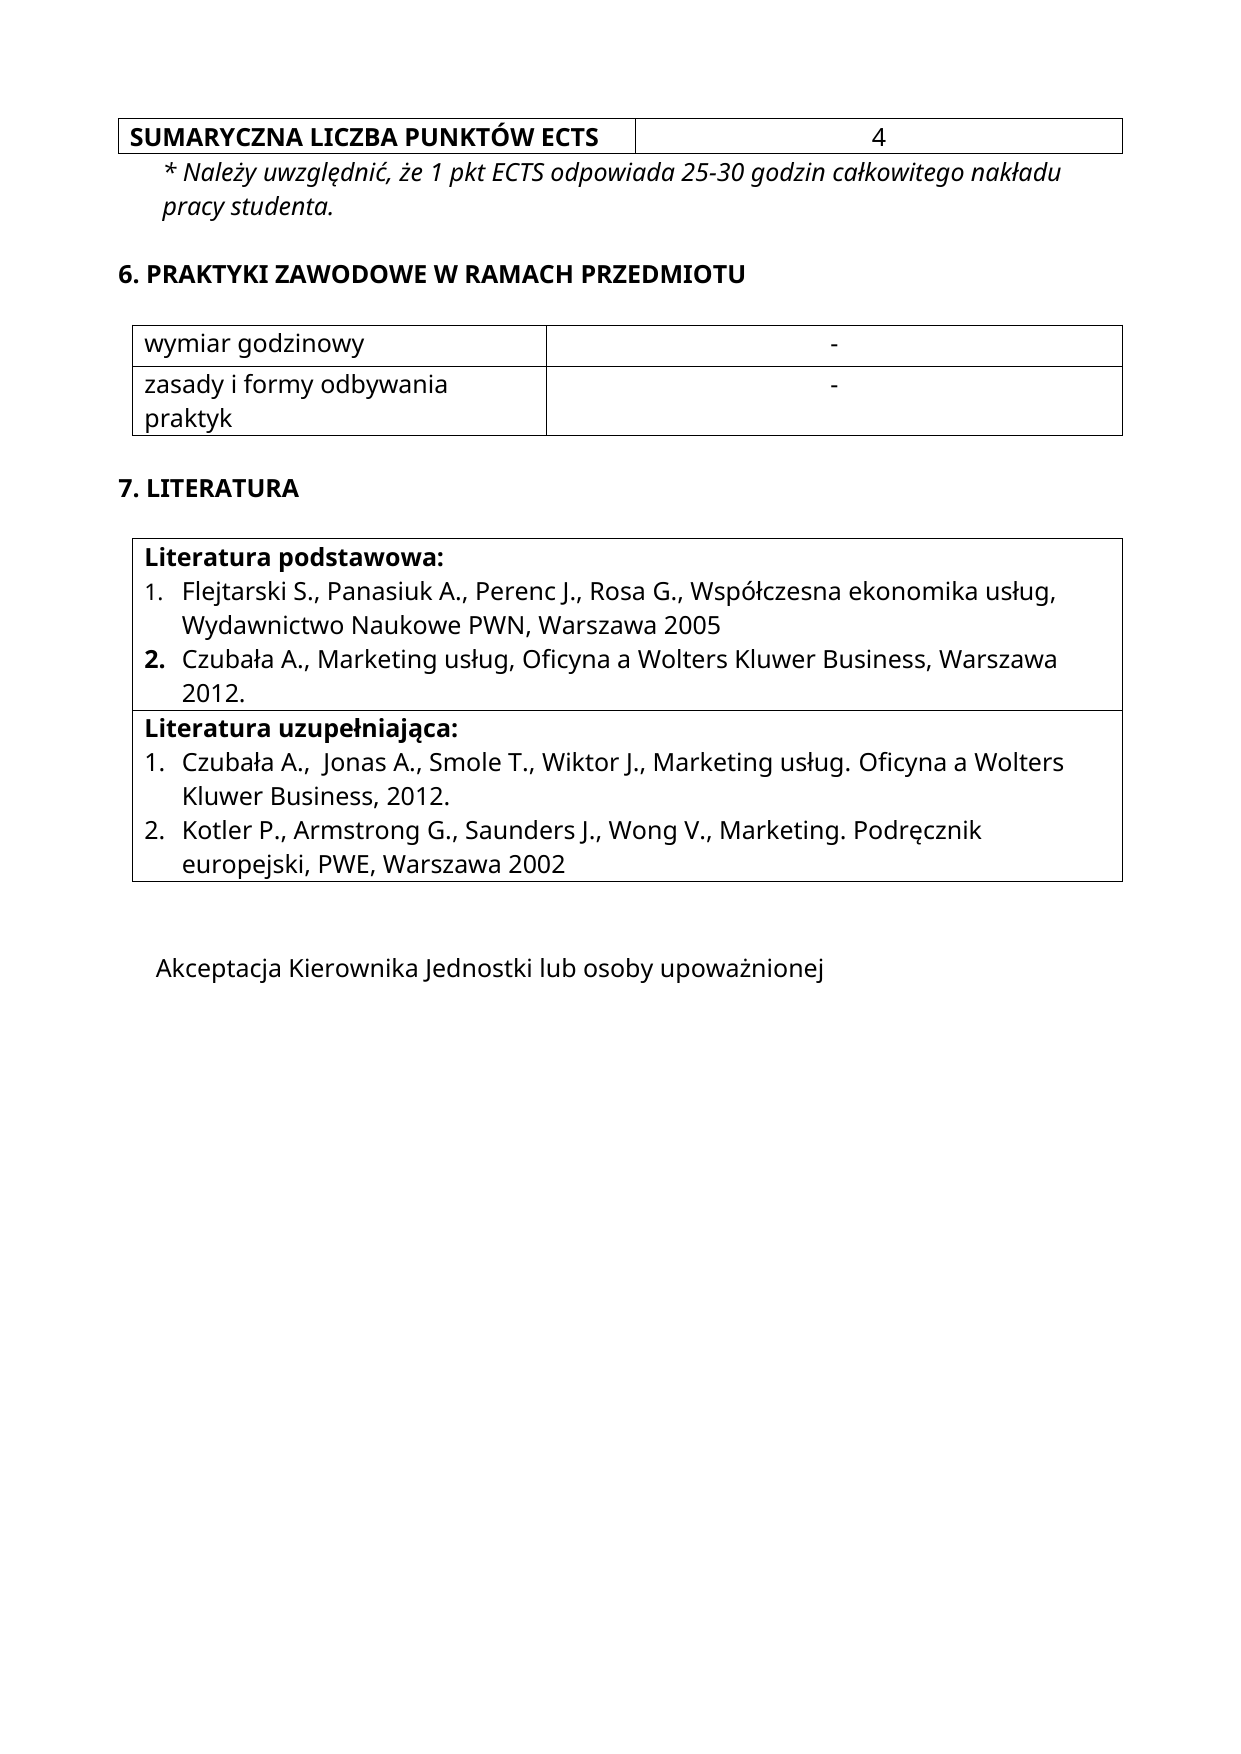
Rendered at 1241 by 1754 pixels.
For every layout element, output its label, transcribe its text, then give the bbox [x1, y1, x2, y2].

table_header Literatura podstawowa: Flejtarski S., Panasiuk A., Perenc J., Rosa G., Współczesna ekonomika usług, Wydawnictwo Naukowe PWN, Warszawa 2005 Czubała A., Marketing usług, Oficyna a Wolters Kluwer Business, Warszawa 2012. [133, 539, 1122, 710]
table_cell zasady i formy odbywania praktyk [133, 367, 546, 435]
table_cell 4 [636, 119, 1122, 153]
table_header wymiar godzinowy [133, 326, 546, 366]
text Akceptacja Kierownika Jednostki lub osoby upoważnionej [156, 950, 1122, 984]
text * Należy uwzględnić, że 1 pkt ECTS odpowiada 25-30 godzin całkowitego nakładu pracy studenta. [162, 154, 1122, 222]
table_cell Literatura uzupełniająca: Czubała A., Jonas A., Smole T., Wiktor J., Marketing usług. Oficyna a Wolters Kluwer Business, 2012. Kotler P., Armstrong G., Saunders J., Wong V., Marketing. Podręcznik europejski, PWE, Warszawa 2002 [133, 711, 1122, 881]
table_header - [547, 326, 1122, 366]
text 7. LITERATURA [118, 470, 1122, 504]
table_cell - [547, 367, 1122, 435]
table_cell SUMARYCZNA LICZBA PUNKTÓW ECTS [119, 119, 635, 153]
text 6. PRAKTYKI ZAWODOWE W RAMACH PRZEDMIOTU [118, 256, 1122, 291]
